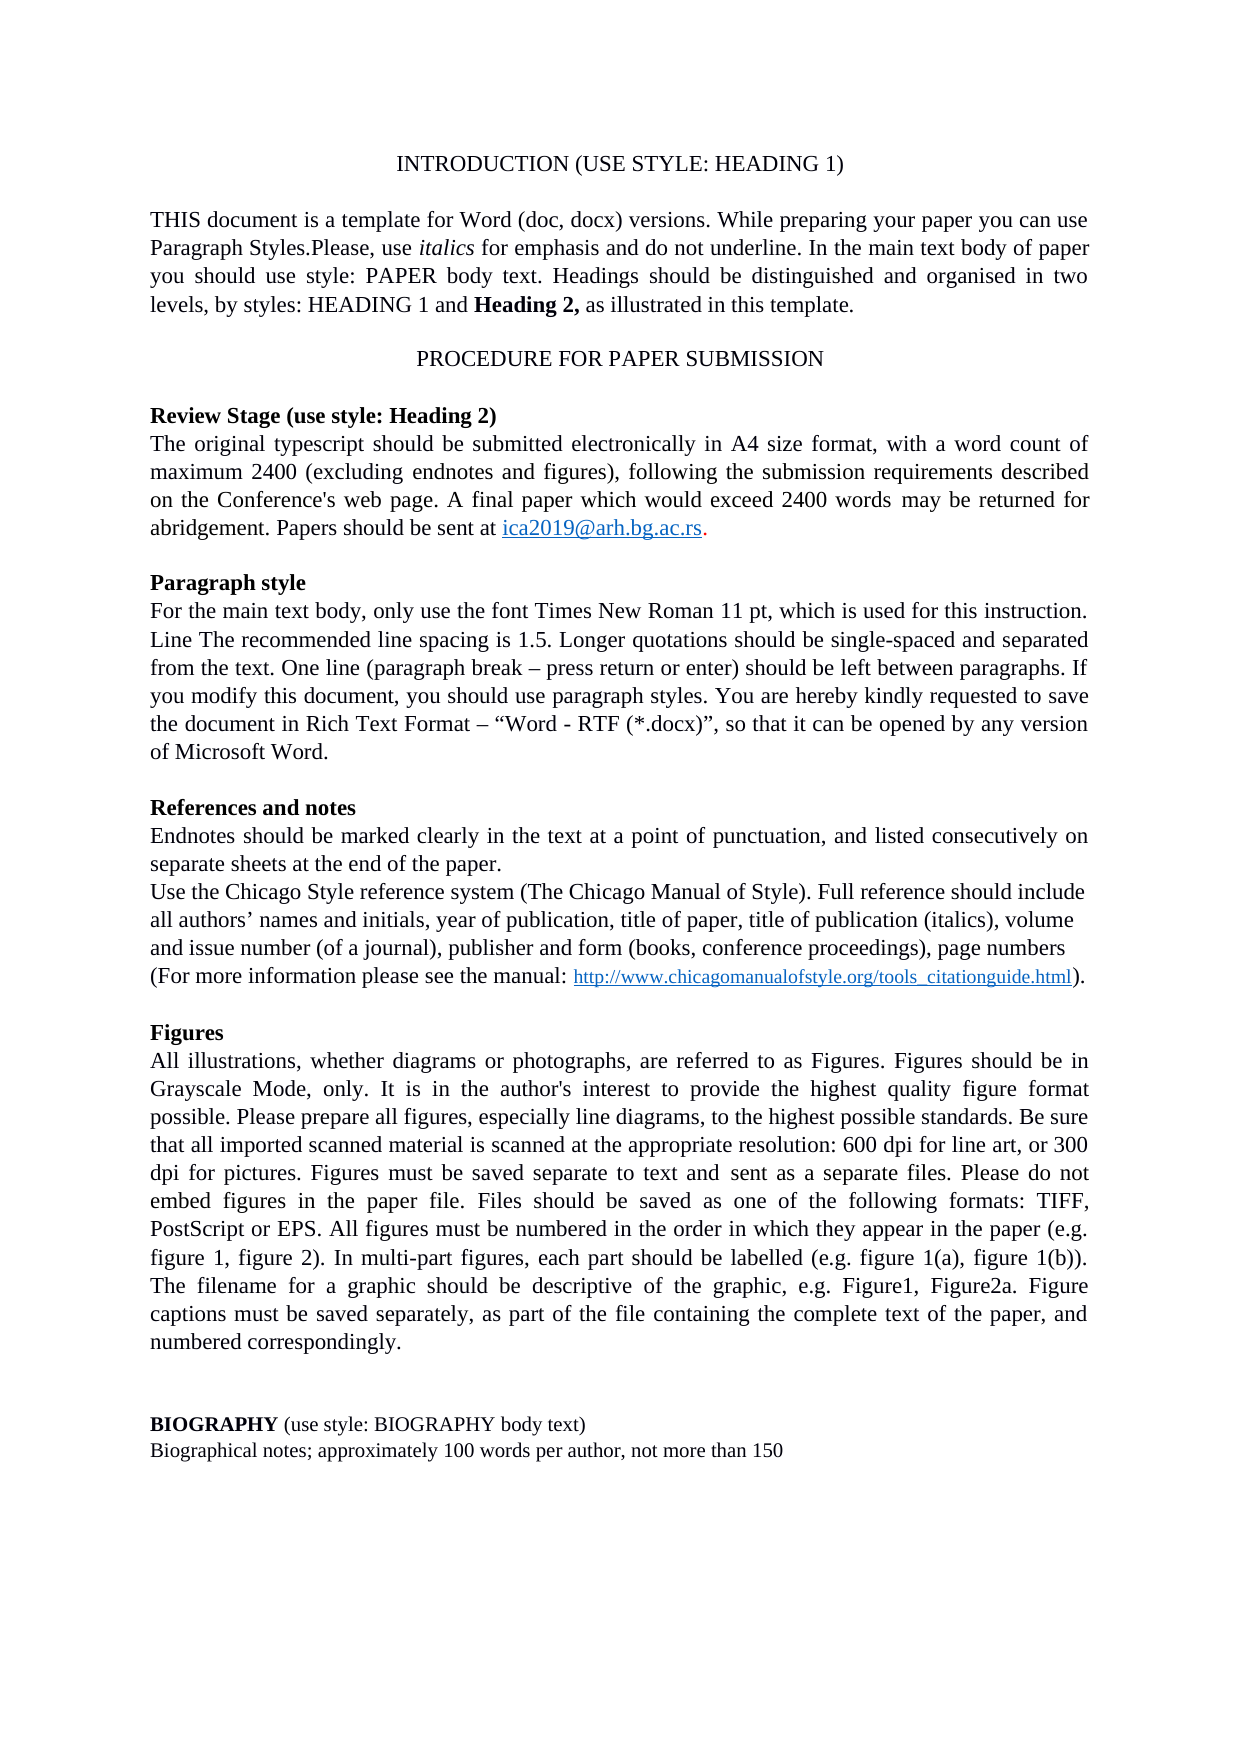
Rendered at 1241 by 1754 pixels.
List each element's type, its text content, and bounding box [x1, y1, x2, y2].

subtitle INTRODUCTION (USE STYLE: HEADING 1) [150, 150, 1090, 176]
text For the main text body, only use the font Times New Roman 11 pt, which is used for this instruction. Line The recommended line spacing is 1.5. Longer quotations should be single-spaced and separated from the text. One line (paragraph break – press return or enter) should be left between paragraphs. If you modify this document, you should use paragraph styles. You are hereby kindly requested to save the document in Rich Text Format – “Word - RTF (*.docx)”, so that it can be opened by any version of Microsoft Word. [150, 598, 1090, 764]
subtitle PROCEDURE FOR PAPER SUBMISSION [150, 345, 1090, 372]
text BIOGRAPHY (use style: BIOGRAPHY body text) [150, 1412, 1090, 1436]
text Biographical notes; approximately 100 words per author, not more than 150 [150, 1438, 1090, 1462]
text Use the Chicago Style reference system (The Chicago Manual of Style). Full reference should include all authors’ names and initials, year of publication, title of paper, title of publication (italics), volume and issue number (of a journal), publisher and form (books, conference proceedings), page numbers (For more information please see the manual: http://www.chicagomanualofstyle.org/tools_citationguide.html). [150, 878, 1090, 989]
subtitle References and notes [150, 793, 1090, 820]
text THIS document is a template for Word (doc, docx) versions. While preparing your paper you can use Paragraph Styles.Please, use italics for emphasis and do not underline. In the main text body of paper you should use style: PAPER body text. Headings should be distinguished and organised in two levels, by styles: HEADING 1 and Heading 2, as illustrated in this template. [150, 206, 1090, 317]
subtitle Review Stage (use style: Heading 2) [150, 402, 1090, 428]
text The original typescript should be submitted electronically in A4 size format, with a word count of maximum 2400 (excluding endnotes and figures), following the submission requirements described on the Conference's web page. A final paper which would exceed 2400 words may be returned for abridgement. Papers should be sent at ica2019@arh.bg.ac.rs. [150, 430, 1090, 541]
subtitle Paragraph style [150, 569, 1090, 596]
text Endnotes should be marked clearly in the text at a point of punctuation, and listed consecutively on separate sheets at the end of the paper. [150, 822, 1090, 876]
subtitle Figures [150, 1018, 1090, 1045]
text All illustrations, whether diagrams or photographs, are referred to as Figures. Figures should be in Grayscale Mode, only. It is in the author's interest to provide the highest quality figure format possible. Please prepare all figures, especially line diagrams, to the highest possible standards. Be sure that all imported scanned material is scanned at the appropriate resolution: 600 dpi for line art, or 300 dpi for pictures. Figures must be saved separate to text and sent as a separate files. Please do not embed figures in the paper file. Files should be saved as one of the following formats: TIFF, PostScript or EPS. All figures must be numbered in the order in which they appear in the paper (e.g. figure 1, figure 2). In multi-part figures, each part should be labelled (e.g. figure 1(a), figure 1(b)). The filename for a graphic should be descriptive of the graphic, e.g. Figure1, Figure2a. Figure captions must be saved separately, as part of the file containing the complete text of the paper, and numbered correspondingly. [150, 1047, 1090, 1354]
